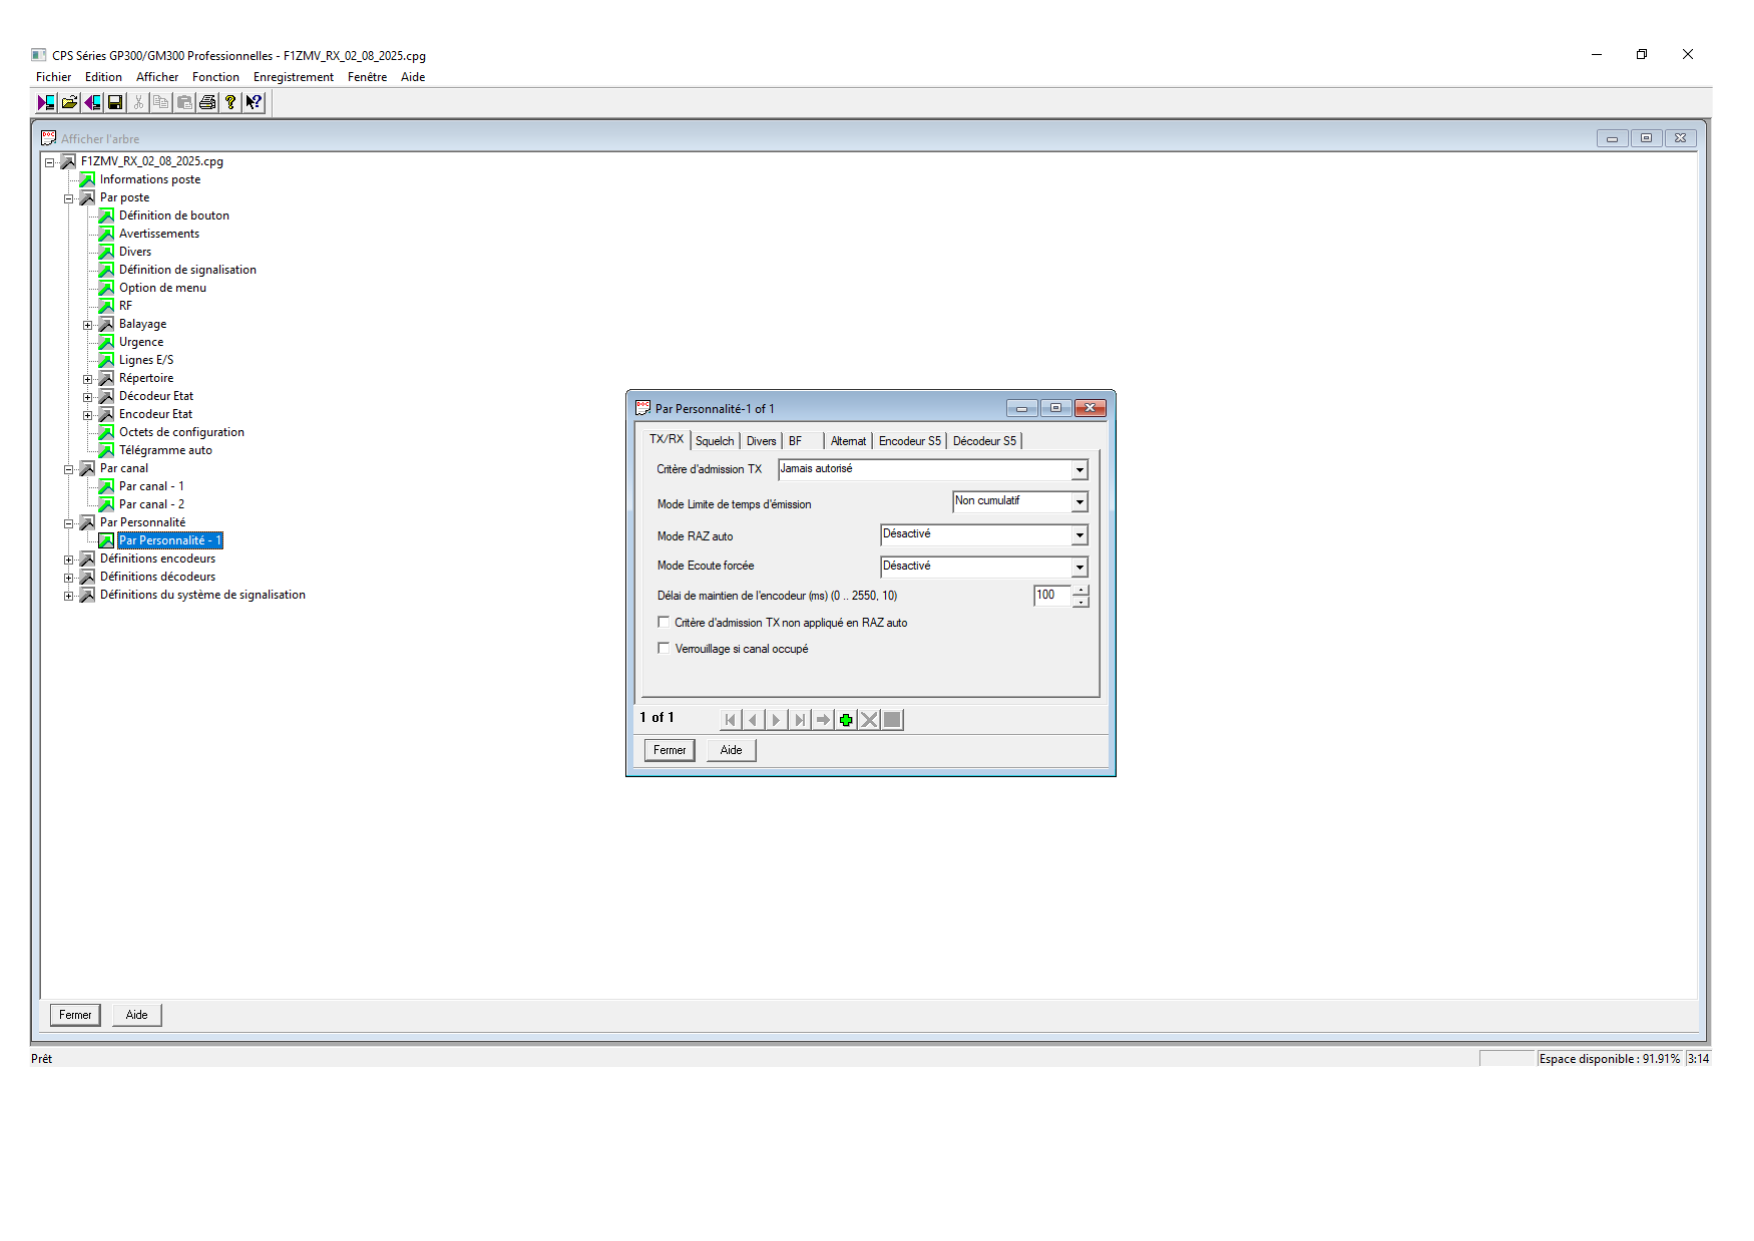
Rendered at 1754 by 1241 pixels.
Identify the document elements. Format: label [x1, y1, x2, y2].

picture [29, 44, 1713, 1067]
